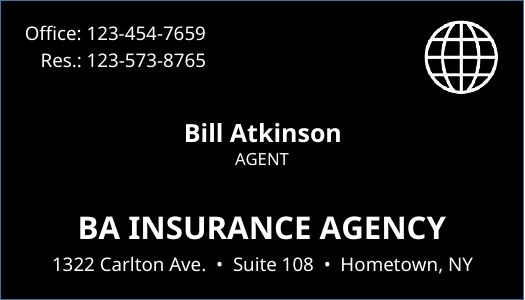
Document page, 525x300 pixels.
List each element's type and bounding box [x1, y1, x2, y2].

picture [421, 17, 501, 97]
